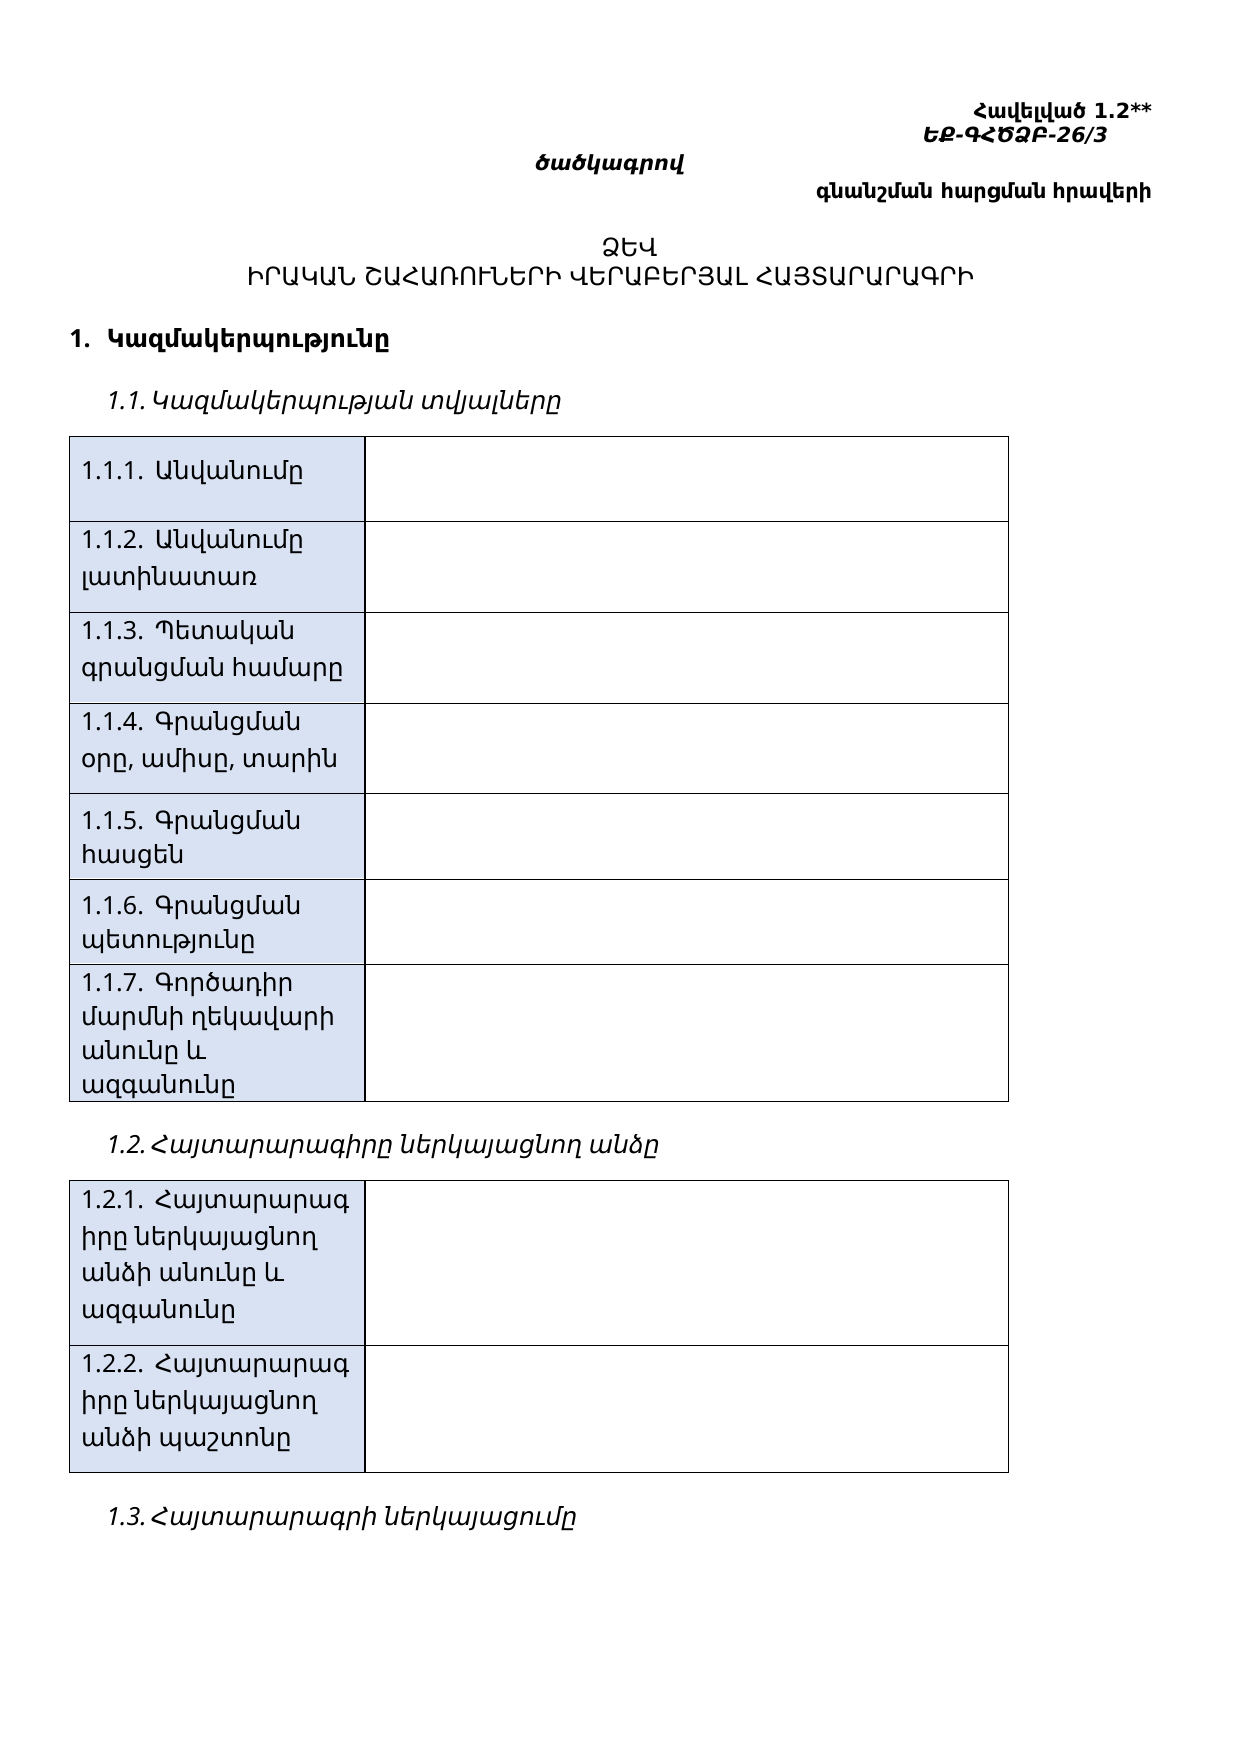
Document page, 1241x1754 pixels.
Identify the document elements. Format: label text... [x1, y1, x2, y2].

table_cell Անվանումը լատինատառ [70, 522, 364, 612]
table_cell [366, 522, 1008, 612]
table_cell Պետական գրանցման համարը [70, 613, 364, 702]
text Հավելված 1.2** [69, 99, 1152, 123]
text ԻՐԱԿԱՆ ՇԱՀԱՌՈՒՆԵՐԻ ՎԵՐԱԲԵՐՅԱԼ ՀԱՅՏԱՐԱՐԱԳՐԻ [69, 262, 1152, 291]
table_cell [366, 965, 1008, 1101]
table_cell [366, 704, 1008, 793]
table_cell Գրանցման պետությունը [70, 880, 364, 963]
table_header [366, 1181, 1008, 1345]
list Կազմակերպության տվյալները [106, 382, 1152, 416]
text ՁԵՎ [69, 233, 1152, 262]
text ԵՔ-ԳՀԾՁԲ-26/3 ծածկագրով [69, 123, 1152, 176]
list Հայտարարագրի ներկայացումը [106, 1498, 1152, 1532]
table_header Անվանումը [70, 437, 364, 521]
table_cell [366, 794, 1008, 878]
table_cell Գրանցման հասցեն [70, 794, 364, 878]
table_cell [366, 880, 1008, 963]
table_cell Հայտարարագիրը ներկայացնող անձի պաշտոնը [70, 1346, 364, 1472]
table_cell [366, 613, 1008, 702]
table_cell [366, 1346, 1008, 1472]
table_cell Գրանցման օրը, ամիսը, տարին [70, 704, 364, 793]
list Կազմակերպությունը [69, 321, 1152, 354]
text գնանշման հարցման հրավերի [69, 176, 1152, 204]
table_cell Գործադիր մարմնի ղեկավարի անունը և ազգանունը [70, 965, 364, 1101]
table_header [366, 437, 1008, 521]
table_header Հայտարարագիրը ներկայացնող անձի անունը և ազգանունը [70, 1181, 364, 1345]
list Հայտարարագիրը ներկայացնող անձը [106, 1127, 1152, 1161]
